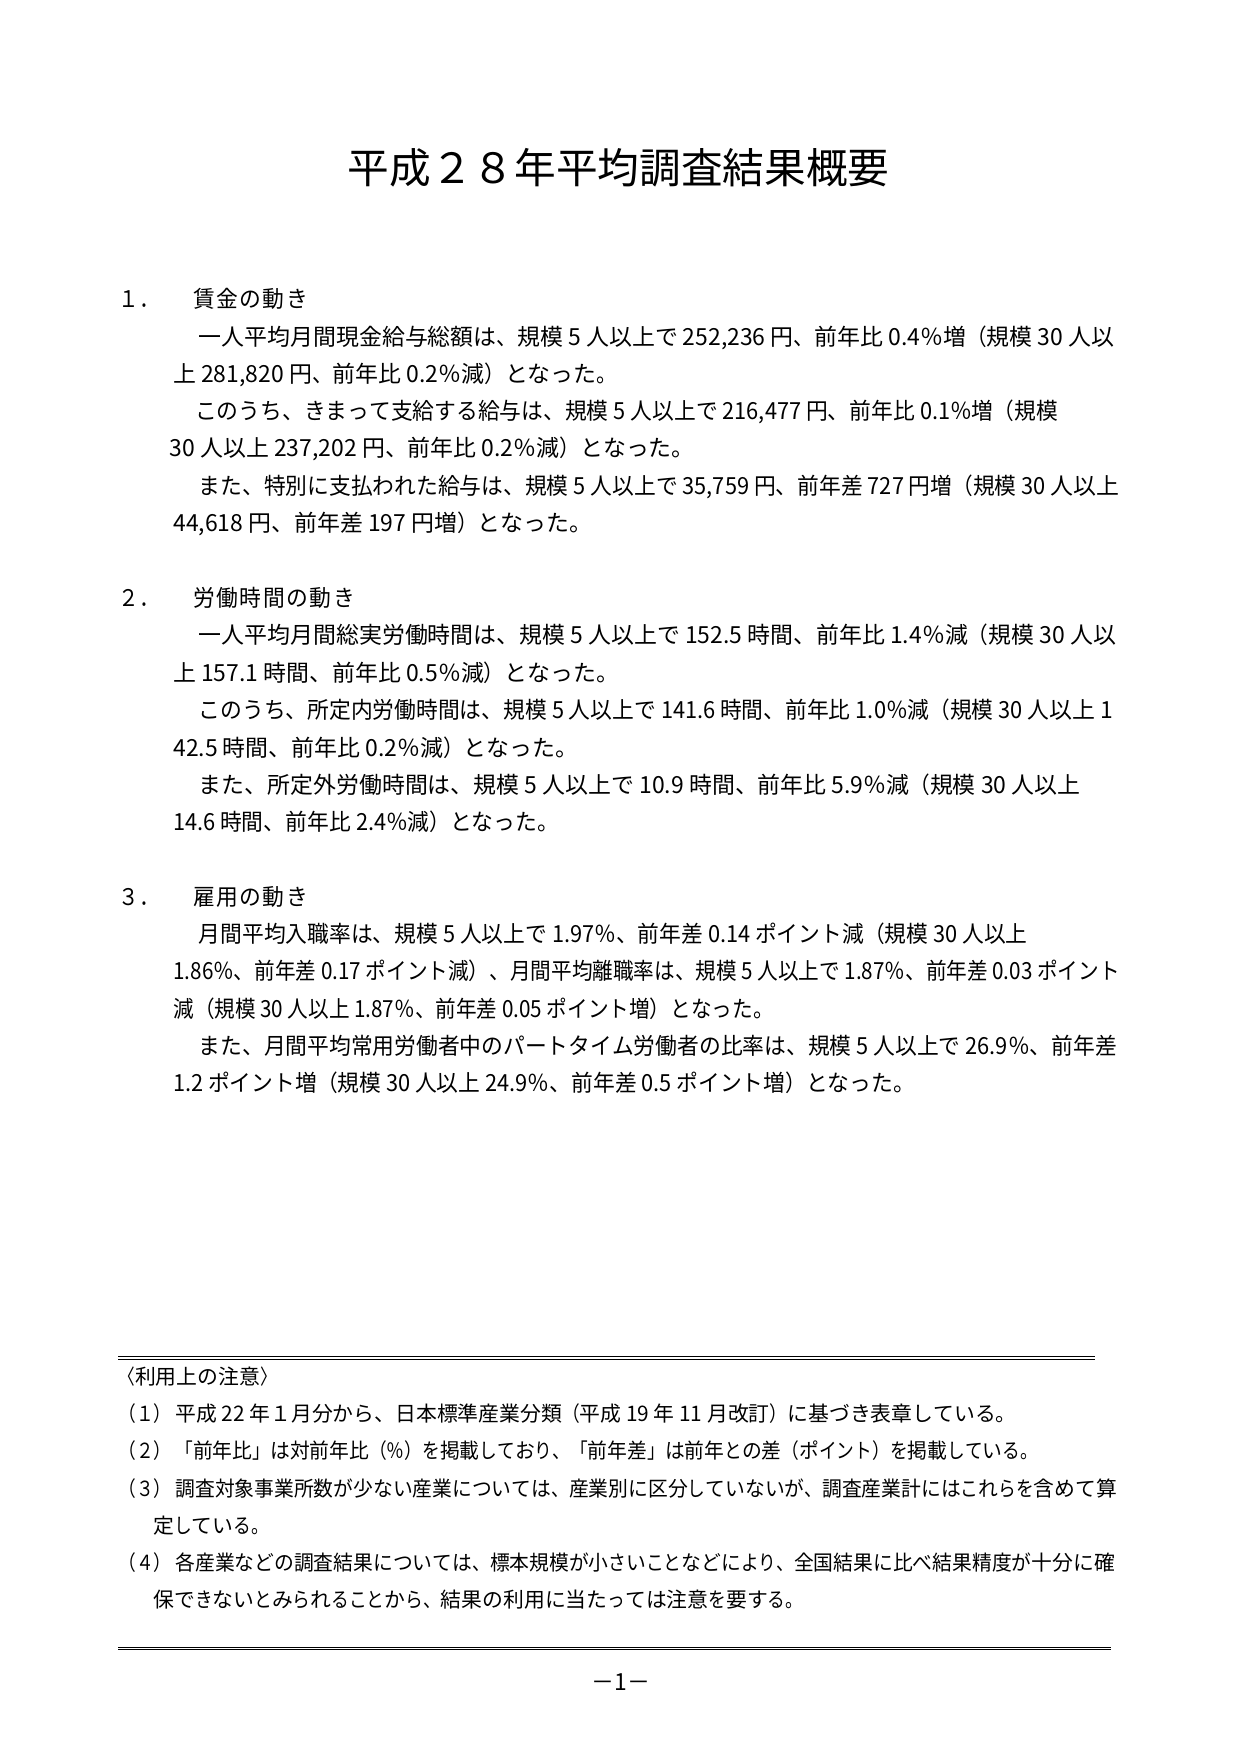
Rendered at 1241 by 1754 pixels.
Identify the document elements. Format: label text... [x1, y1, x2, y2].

text また、月間平均常用労働者中のパートタイム労働者の比率は、規模 5 人以上で 26.9％、前年差 1.2 ポイント増（規模 30 人以上 24.9％、前年差 0.5 ポイント増）となった。 [173, 1028, 1122, 1098]
text ２． 労働時間の動き [118, 580, 1134, 613]
text （１） 平成 22 年１月分から、日本標準産業分類（平成 19 年 11 月改訂）に基づき表章している。 [118, 1397, 1134, 1427]
text 1.86％、前年差 0.17 ポイント減）、月間平均離職率は、規模 5 人以上で 1.87％、前年差 0.03 ポイント減（規模 30 人以上 1.87％、前年差 0.05 ポイント増）となった。 [173, 953, 1122, 1024]
text 一人平均月間総実労働時間は、規模 5 人以上で 152.5 時間、前年比 1.4％減（規模 30 人以上 157.1 時間、前年比 0.5％減）となった。 [173, 617, 1123, 688]
text また、所定外労働時間は、規模 5 人以上で 10.9 時間、前年比 5.9％減（規模 30 人以上 [198, 767, 1134, 800]
text （２） 「前年比」は対前年比（％）を掲載しており、「前年差」は前年との差（ポイント）を掲載している。 [118, 1434, 1134, 1465]
text １． 賃金の動き [118, 281, 1134, 314]
text ３． 雇用の動き [118, 879, 1134, 912]
text 30 人以上 237,202 円、前年比 0.2％減）となった。 [169, 430, 1134, 463]
text （４） 各産業などの調査結果については、標本規模が小さいことなどにより、全国結果に比べ結果精度が十分に確保できないとみられることから、結果の利用に当たっては注意を要する。 [118, 1546, 1121, 1614]
text 〈利用上の注意〉 [118, 1355, 1134, 1391]
text 一人平均月間現金給与総額は、規模 5 人以上で 252,236 円、前年比 0.4％増（規模 30 人以上 281,820 円、前年比 0.2％減）となった。 [173, 318, 1123, 389]
text 平成２８年平均調査結果概要 [348, 139, 1134, 195]
text このうち、所定内労働時間は、規模 5 人以上で 141.6 時間、前年比 1.0％減（規模 30 人以上 142.5 時間、前年比 0.2％減）となった。 [173, 692, 1120, 763]
text このうち、きまって支給する給与は、規模 5 人以上で 216,477 円、前年比 0.1％増（規模 [195, 393, 1134, 426]
text また、特別に支払われた給与は、規模 5 人以上で 35,759 円、前年差 727 円増（規模 30 人以上 44,618 円、前年差 197 円増）となった。 [173, 468, 1122, 538]
text 月間平均入職率は、規模 5 人以上で 1.97％、前年差 0.14 ポイント減（規模 30 人以上 [198, 916, 1134, 949]
text 14.6 時間、前年比 2.4％減）となった。 [173, 803, 1134, 837]
text （３） 調査対象事業所数が少ない産業については、産業別に区分していないが、調査産業計にはこれらを含めて算定している。 [118, 1472, 1121, 1539]
